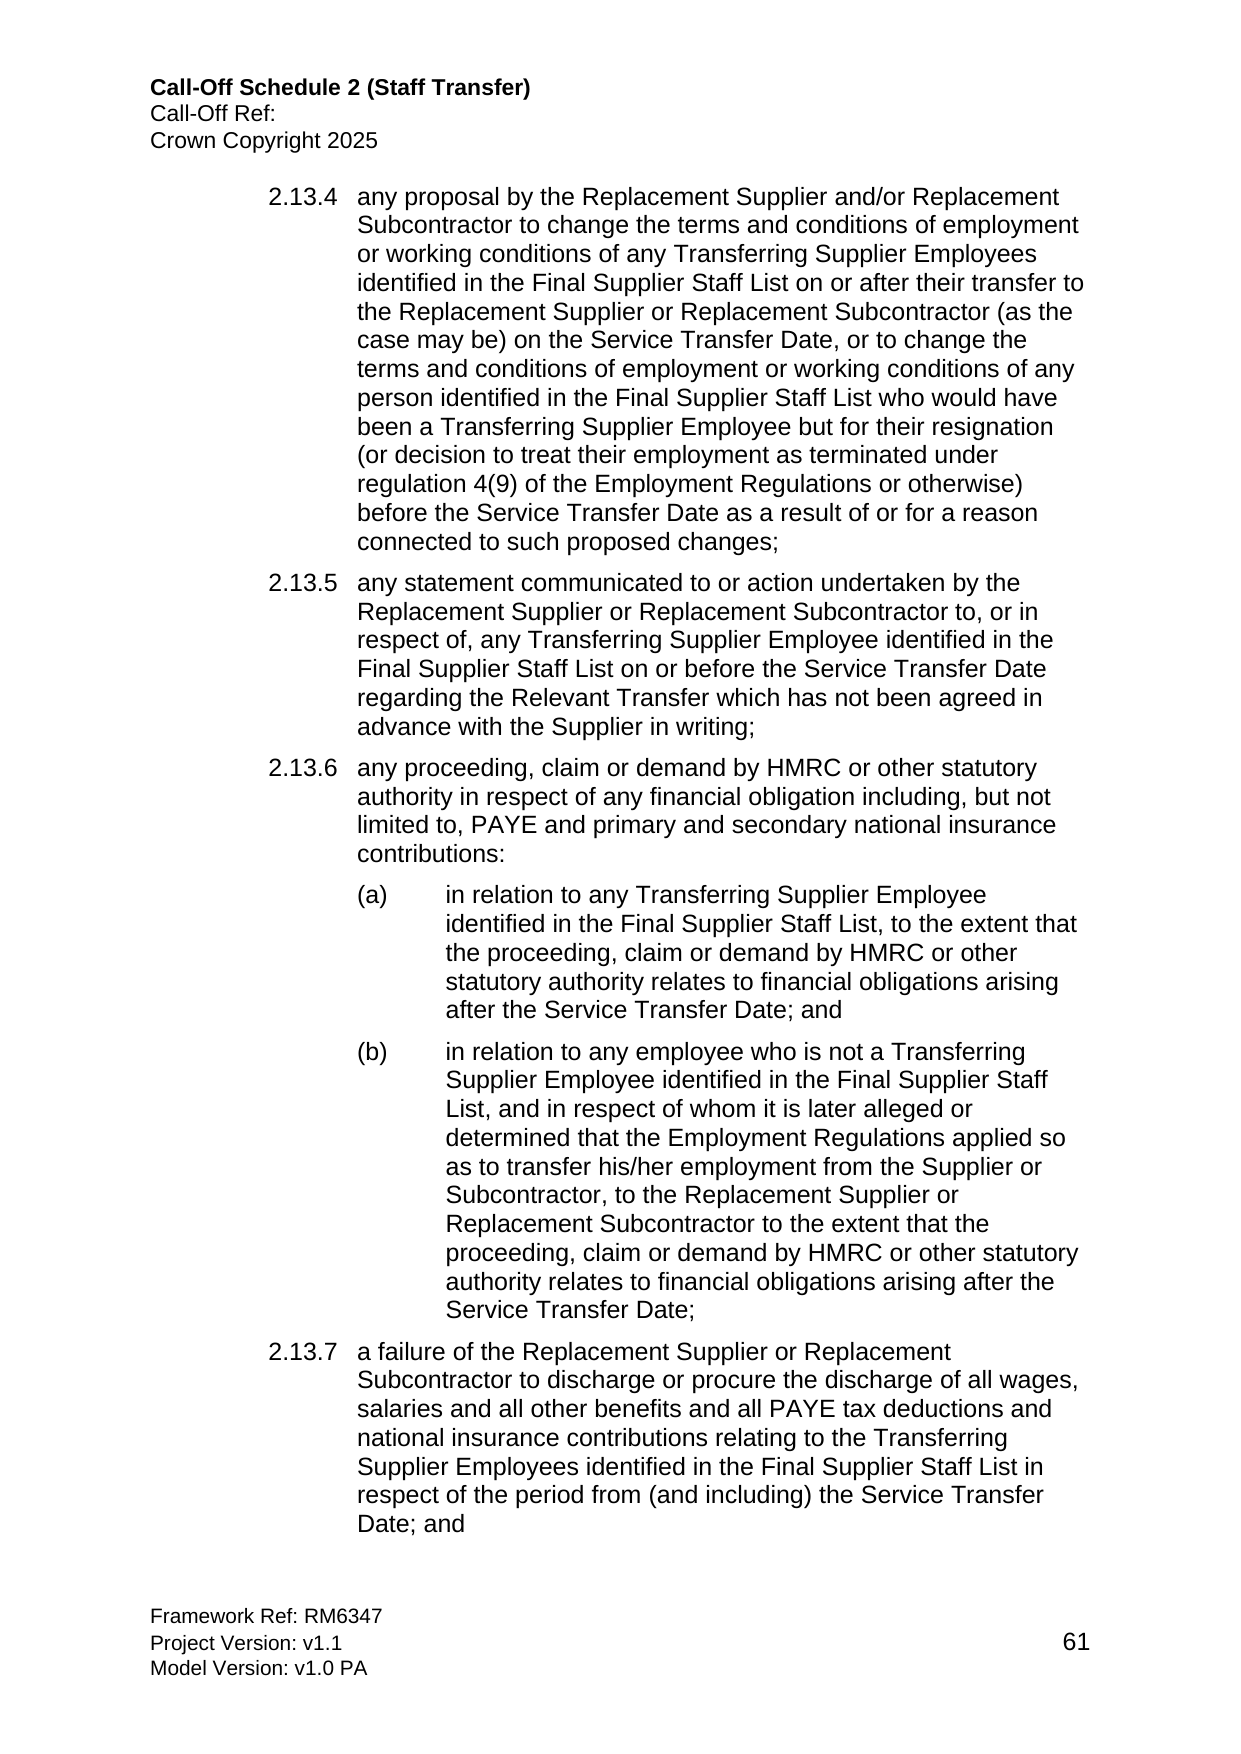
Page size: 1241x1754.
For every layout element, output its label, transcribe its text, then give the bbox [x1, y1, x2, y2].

list any proposal by the Replacement Supplier and/or Replacement Subcontractor to change the terms and conditions of employment or working conditions of any Transferring Supplier Employees identified in the Final Supplier Staff List on or after their transfer to the Replacement Supplier or Replacement Subcontractor (as the case may be) on the Service Transfer Date, or to change the terms and conditions of employment or working conditions of any person identified in the Final Supplier Staff List who would have been a Transferring Supplier Employee but for their resignation (or decision to treat their employment as terminated under regulation 4(9) of the Employment Regulations or otherwise) before the Service Transfer Date as a result of or for a reason connected to such proposed changes; [268, 182, 1090, 555]
subtitle in relation to any employee who is not a Transferring Supplier Employee identified in the Final Supplier Staff List, and in respect of whom it is later alleged or determined that the Employment Regulations applied so as to transfer his/her employment from the Supplier or Subcontractor, to the Replacement Supplier or Replacement Subcontractor to the extent that the proceeding, claim or demand by HMRC or other statutory authority relates to financial obligations arising after the Service Transfer Date; [357, 1037, 1090, 1324]
list any statement communicated to or action undertaken by the Replacement Supplier or Replacement Subcontractor to, or in respect of, any Transferring Supplier Employee identified in the Final Supplier Staff List on or before the Service Transfer Date regarding the Relevant Transfer which has not been agreed in advance with the Supplier in writing; [268, 568, 1090, 740]
subtitle in relation to any Transferring Supplier Employee identified in the Final Supplier Staff List, to the extent that the proceeding, claim or demand by HMRC or other statutory authority relates to financial obligations arising after the Service Transfer Date; and [357, 880, 1090, 1024]
list a failure of the Replacement Supplier or Replacement Subcontractor to discharge or procure the discharge of all wages, salaries and all other benefits and all PAYE tax deductions and national insurance contributions relating to the Transferring Supplier Employees identified in the Final Supplier Staff List in respect of the period from (and including) the Service Transfer Date; and [268, 1337, 1090, 1538]
list any proceeding, claim or demand by HMRC or other statutory authority in respect of any financial obligation including, but not limited to, PAYE and primary and secondary national insurance contributions: [268, 753, 1090, 868]
